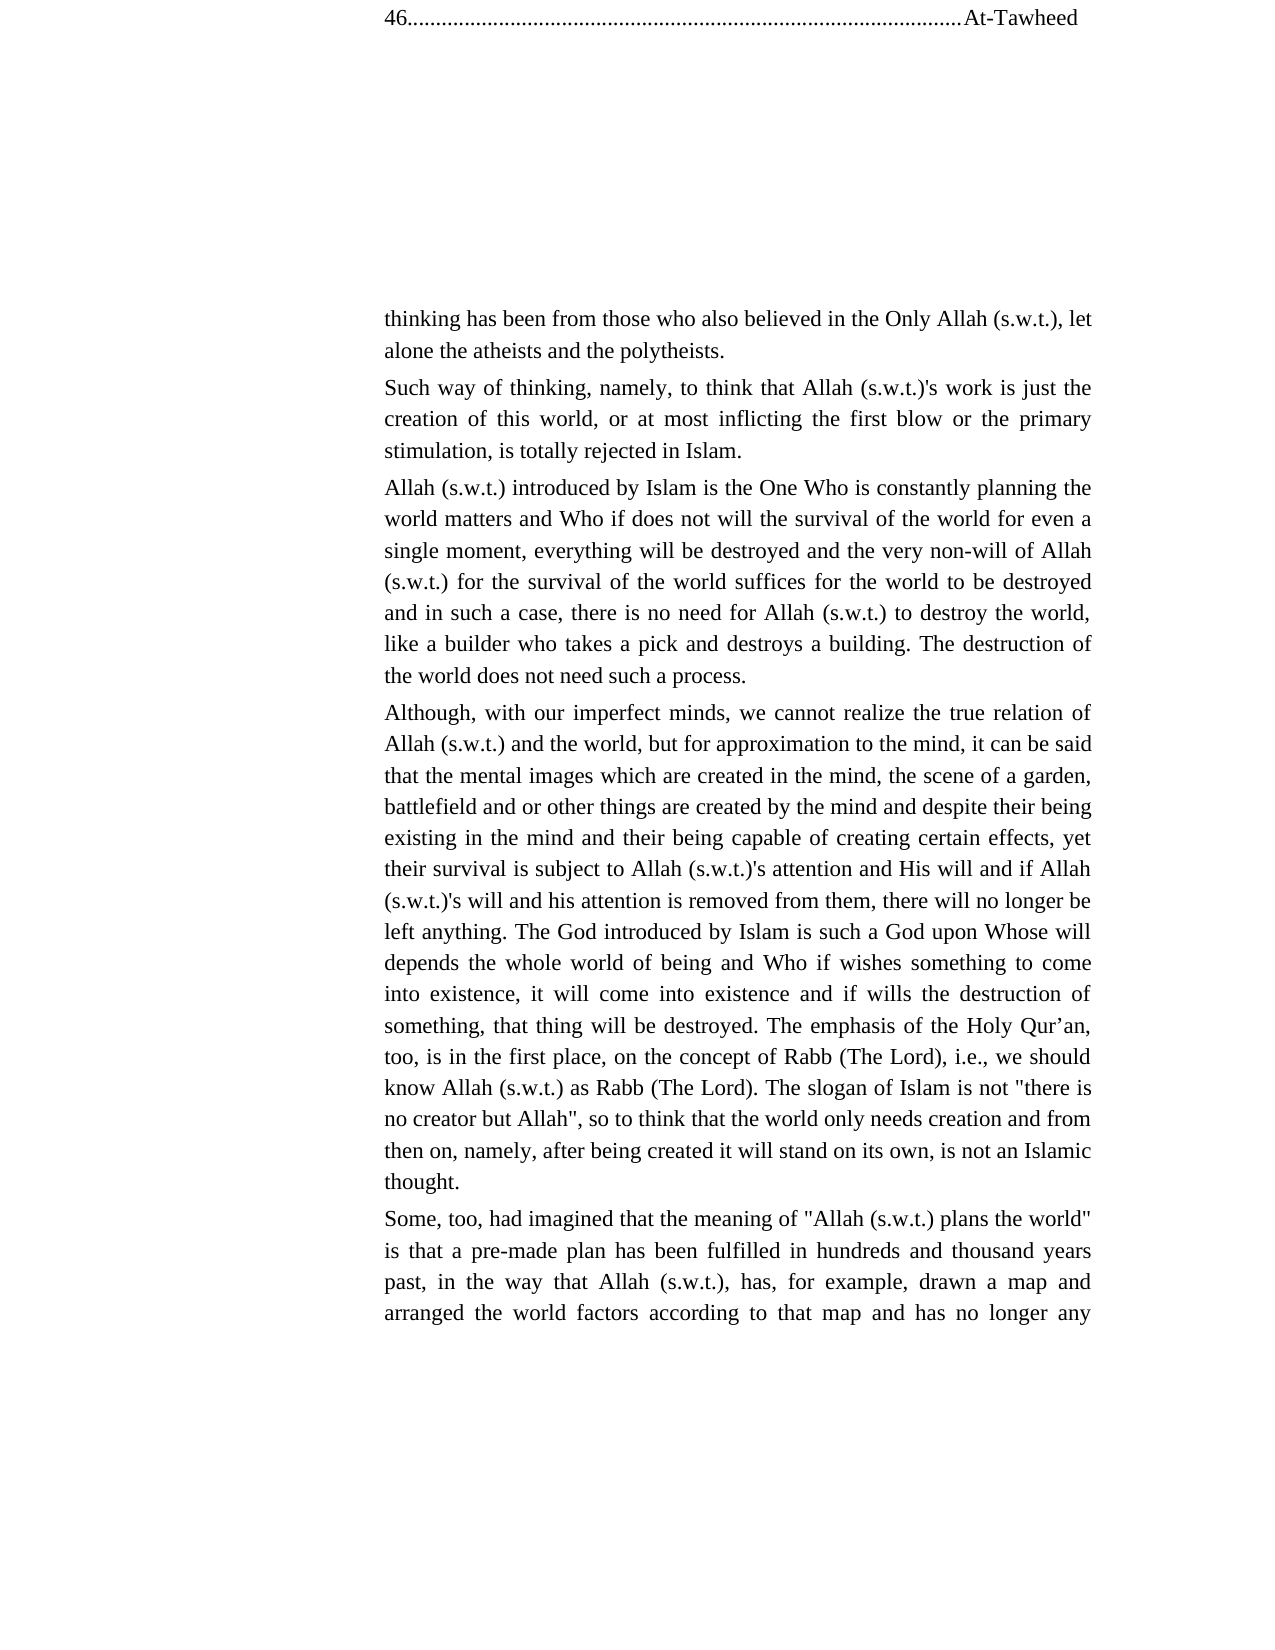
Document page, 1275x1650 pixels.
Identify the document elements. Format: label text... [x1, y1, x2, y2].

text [384, 302, 1093, 364]
text Such way of thinking, namely, to think that Allah (s.w.t.)'s work is just the creation of this world, or at most inflicting the first blow or the primary stimulation, is totally rejected in Islam. [384, 371, 1093, 464]
text Although, with our imperfect minds, we cannot realize the true relation of Allah (s.w.t.) and the world, but for approximation to the mind, it can be said that the mental images which are created in the mind, the scene of a garden, battlefield and or other things are created by the mind and despite their being existing in the mind and their being capable of creating certain effects, yet their survival is subject to Allah (s.w.t.)'s attention and His will and if Allah (s.w.t.)'s will and his attention is removed from them, there will no longer be left anything. The God introduced by Islam is such a God upon Whose will depends the whole world of being and Who if wishes something to come into existence, it will come into existence and if wills the destruction of something, that thing will be destroyed. The emphasis of the Holy Qur’an, too, is in the first place, on the concept of Rabb (The Lord), i.e., we should know Allah (s.w.t.) as Rabb (The Lord). The slogan of Islam is not "there is no creator but Allah", so to think that the world only needs creation and from then on, namely, after being created it will stand on its own, is not an Islamic thought. [384, 696, 1093, 1196]
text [384, 1202, 1093, 1327]
text Allah (s.w.t.) introduced by Islam is the One Who is constantly planning the world matters and Who if does not will the survival of the world for even a single moment, everything will be destroyed and the very non-will of Allah (s.w.t.) for the survival of the world suffices for the world to be destroyed and in such a case, there is no need for Allah (s.w.t.) to destroy the world, like a builder who takes a pick and destroys a building. The destruction of the world does not need such a process. [384, 471, 1093, 689]
